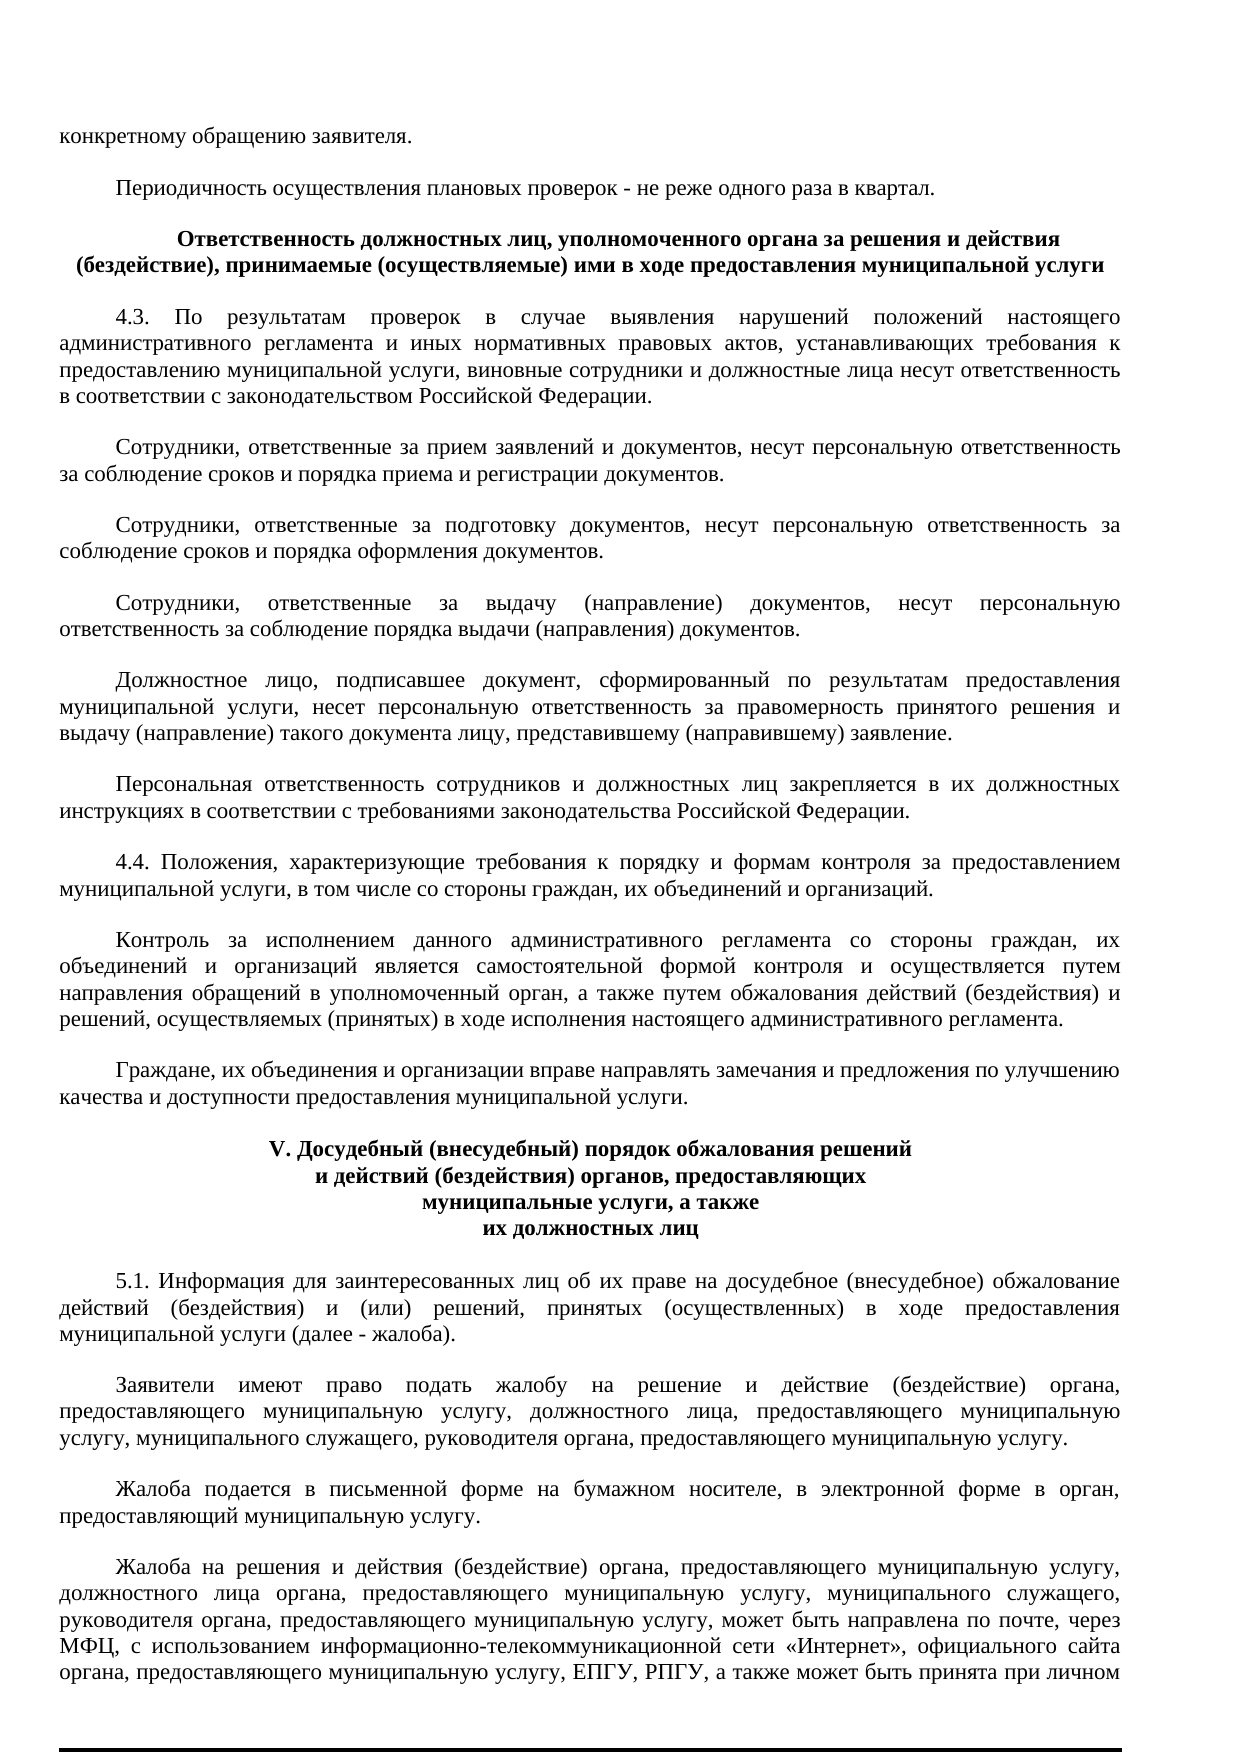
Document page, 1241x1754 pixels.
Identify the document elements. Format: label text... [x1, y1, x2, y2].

text Персональная ответственность сотрудников и должностных лиц закрепляется в их должностных инструкциях в соответствии с требованиями законодательства Российской Федерации. [59, 771, 1122, 823]
text Сотрудники, ответственные за подготовку документов, несут персональную ответственность за соблюдение сроков и порядка оформления документов. [59, 511, 1122, 564]
title и действий (бездействия) органов, предоставляющих [59, 1162, 1122, 1188]
text Сотрудники, ответственные за прием заявлений и документов, несут персональную ответственность за соблюдение сроков и порядка приема и регистрации документов. [59, 433, 1122, 486]
text Ответственность должностных лиц, уполномоченного органа за решения и действия (бездействие), принимаемые (осуществляемые) ими в ходе предоставления муниципальной услуги [59, 225, 1122, 278]
text Контроль за исполнением данного административного регламента со стороны граждан, их объединений и организаций является самостоятельной формой контроля и осуществляется путем направления обращений в уполномоченный орган, а также путем обжалования действий (бездействия) и решений, осуществляемых (принятых) в ходе исполнения настоящего административного регламента. [59, 926, 1122, 1031]
text Граждане, их объединения и организации вправе направлять замечания и предложения по улучшению качества и доступности предоставления муниципальной услуги. [59, 1056, 1122, 1109]
text Периодичность осуществления плановых проверок - не реже одного раза в квартал. [59, 174, 1122, 200]
title их должностных лиц [59, 1214, 1122, 1241]
text Заявители имеют право подать жалобу на решение и действие (бездействие) органа, предоставляющего муниципальную услугу, должностного лица, предоставляющего муниципальную услугу, муниципального служащего, руководителя органа, предоставляющего муниципальную услугу. [59, 1371, 1122, 1450]
title V. Досудебный (внесудебный) порядок обжалования решений [59, 1135, 1122, 1162]
text Сотрудники, ответственные за выдачу (направление) документов, несут персональную ответственность за соблюдение порядка выдачи (направления) документов. [59, 589, 1122, 641]
text Должностное лицо, подписавшее документ, сформированный по результатам предоставления муниципальной услуги, несет персональную ответственность за правомерность принятого решения и выдачу (направление) такого документа лицу, представившему (направившему) заявление. [59, 666, 1122, 746]
text 4.3. По результатам проверок в случае выявления нарушений положений настоящего административного регламента и иных нормативных правовых актов, устанавливающих требования к предоставлению муниципальной услуги, виновные сотрудники и должностные лица несут ответственность в соответствии с законодательством Российской Федерации. [59, 303, 1122, 408]
text Жалоба подается в письменной форме на бумажном носителе, в электронной форме в орган, предоставляющий муниципальную услугу. [59, 1475, 1122, 1528]
text 4.4. Положения, характеризующие требования к порядку и формам контроля за предоставлением муниципальной услуги, в том числе со стороны граждан, их объединений и организаций. [59, 848, 1122, 901]
text 5.1. Информация для заинтересованных лиц об их праве на досудебное (внесудебное) обжалование действий (бездействия) и (или) решений, принятых (осуществленных) в ходе предоставления муниципальной услуги (далее - жалоба). [59, 1267, 1122, 1346]
title муниципальные услуги, а также [59, 1188, 1122, 1214]
